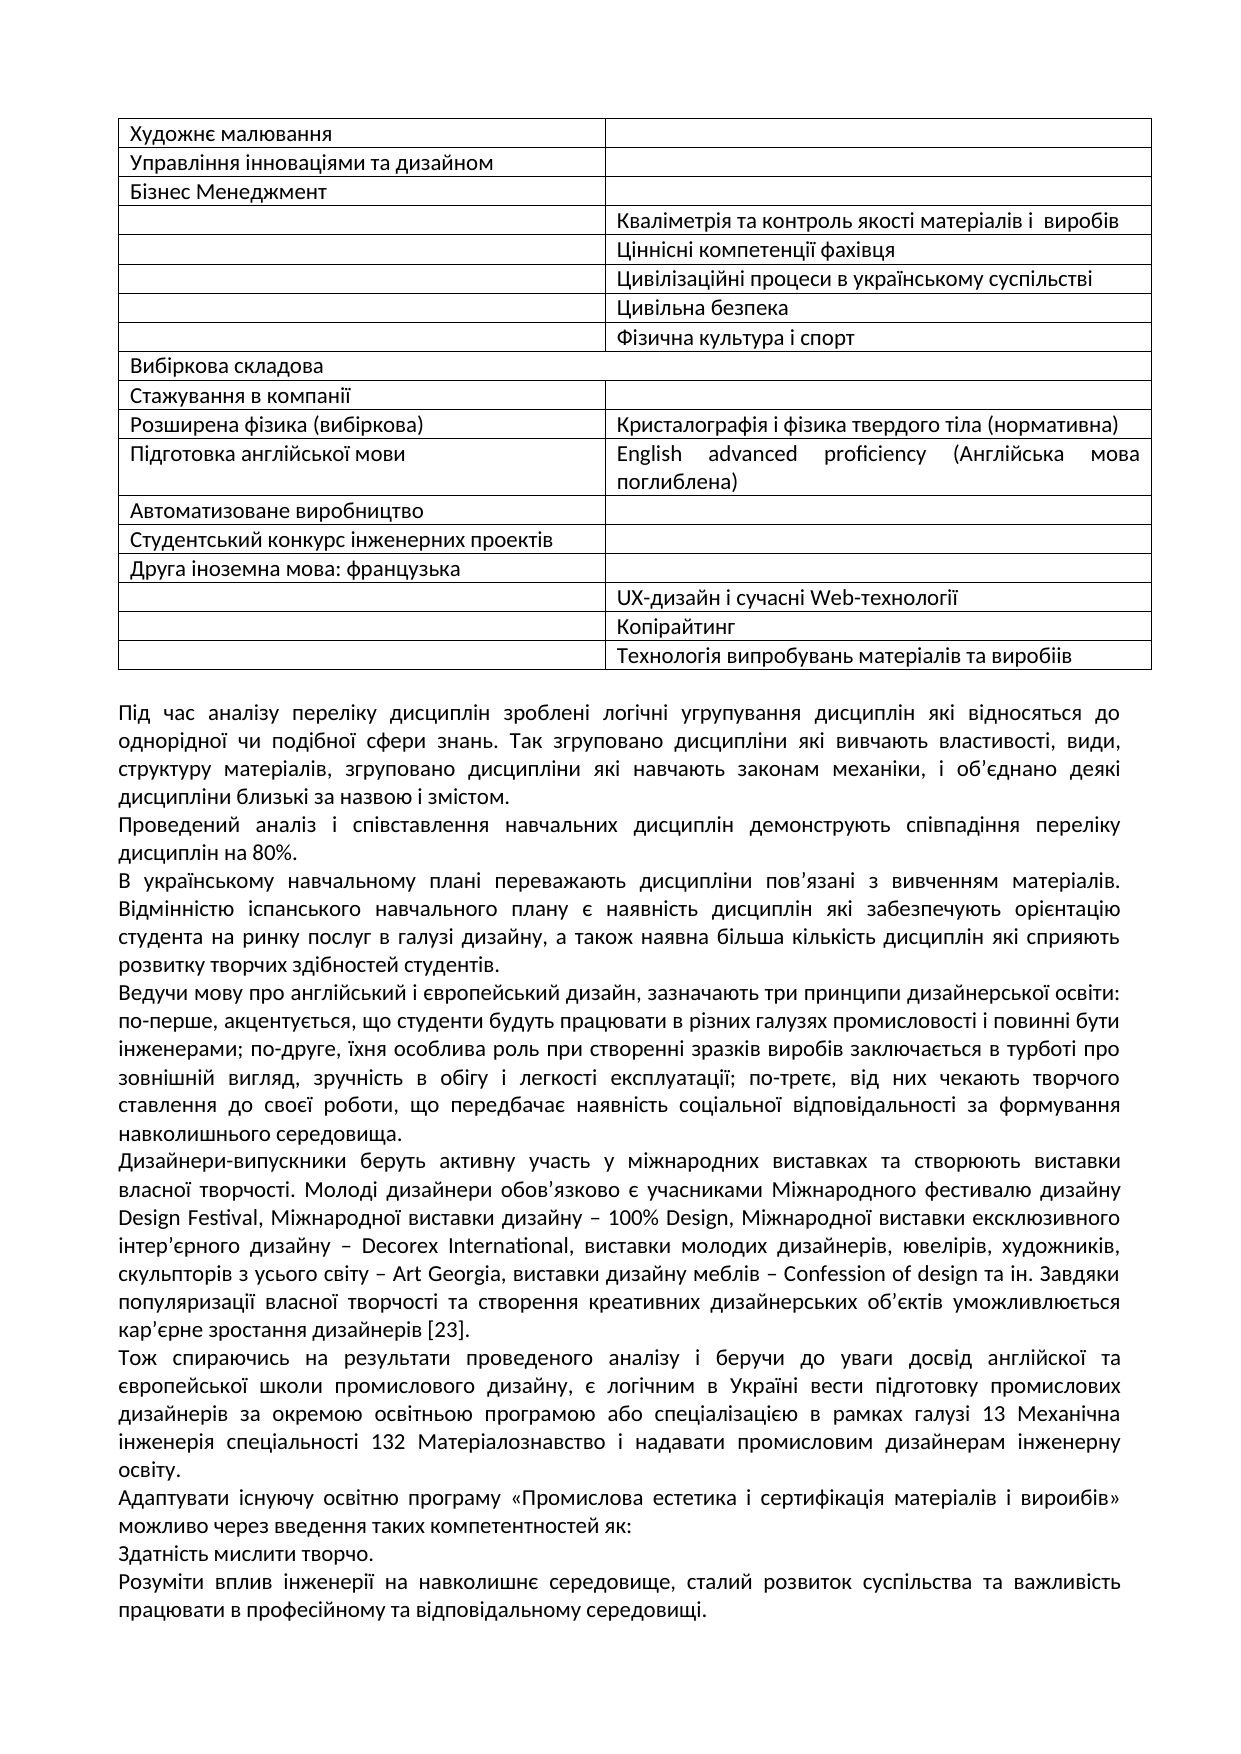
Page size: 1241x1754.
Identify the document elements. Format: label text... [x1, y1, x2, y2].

table_cell [606, 496, 1151, 524]
text Здатність мислити творчо. [118, 1539, 1122, 1567]
table_cell Цивілізаційні процеси в українському суспільстві [606, 265, 1151, 292]
table_cell [119, 612, 605, 640]
table_cell Цивільна безпека [606, 294, 1151, 322]
table_cell [119, 323, 605, 351]
table_cell Ціннісні компетенції фахівця [606, 235, 1151, 263]
table_cell Фізична культура і спорт [606, 323, 1151, 351]
table_cell Копірайтинг [606, 612, 1151, 640]
table_cell Художнє малювання [119, 119, 605, 147]
table_cell [606, 119, 1151, 147]
table_cell [606, 554, 1151, 582]
table_cell [119, 235, 605, 263]
table_cell [119, 206, 605, 234]
table_cell Кристалографія і фізика твердого тіла (нормативна) [606, 410, 1151, 438]
text Дизайнери-випускники беруть активну участь у міжнародних виставках та створюють виставки власної творчості. Молоді дизайнери обов’язково є учасниками Міжнародного фестивалю дизайну Design Festival, Міжнародної виставки дизайну – 100% Design, Міжнародної виставки ексклюзивного інтер’єрного дизайну – Decorex International, виставки молодих дизайнерів, ювелірів, художників, скульпторів з усього світу – Art Georgia, виставки дизайну меблів – Сonfession of design та ін. Завдяки популяризації власної творчості та створення креативних дизайнерських об’єктів уможливлюється кар’єрне зростання дизайнерів [23]. [118, 1147, 1122, 1343]
table_cell Друга іноземна мова: французька [119, 554, 605, 582]
table_cell Вибіркова складова [119, 352, 1151, 380]
table_cell Розширена фізика (вибіркова) [119, 410, 605, 438]
table_cell Стажування в компанії [119, 381, 605, 409]
table_cell [119, 265, 605, 292]
table_cell Підготовка англійської мови [119, 439, 605, 495]
table_cell [606, 381, 1151, 409]
table_cell [119, 583, 605, 611]
table_cell English advanced proficiency (Англійська мова поглиблена) [606, 439, 1151, 495]
table_cell Управління інноваціями та дизайном [119, 148, 605, 176]
table_cell [606, 148, 1151, 176]
table_cell Автоматизоване виробництво [119, 496, 605, 524]
table_cell Кваліметрія та контроль якості матеріалів і виробів [606, 206, 1151, 234]
table_cell [119, 294, 605, 322]
table_cell Бізнес Менеджмент [119, 177, 605, 205]
text Розуміти вплив інженерії на навколишнє середовище, сталий розвиток суспільства та важливість працювати в професійному та відповідальному середовищі. [118, 1567, 1122, 1623]
table_cell Студентський конкурс інженерних проектів [119, 525, 605, 553]
table_cell [606, 525, 1151, 553]
text Тож спираючись на результати проведеного аналізу і беручи до уваги досвід англійскої та європейської школи промислового дизайну, є логічним в Україні вести підготовку промислових дизайнерів за окремою освітньою програмою або спеціалізацією в рамках галузі 13 Механічна інженерія спеціальності 132 Матеріалознавство і надавати промисловим дизайнерам інженерну освіту. [118, 1343, 1122, 1483]
text Ведучи мову про англійський і європейський дизайн, зазначають три принципи дизайнерської освіти: по-перше, акцентується, що студенти будуть працювати в різних галузях промисловості і повинні бути інженерами; по-друге, їхня особлива роль при створенні зразків виробів заключається в турботі про зовнішній вигляд, зручність в обігу і легкості експлуатації; по-третє, від них чекають творчого ставлення до своєї роботи, що передбачає наявність соціальної відповідальності за формування навколишнього середовища. [118, 978, 1122, 1147]
text В українському навчальному плані переважають дисципліни пов’язані з вивченням матеріалів. Відмінністю іспанського навчального плану є наявність дисциплін які забезпечують орієнтацію студента на ринку послуг в галузі дизайну, а також наявна більша кількість дисциплін які сприяють розвитку творчих здібностей студентів. [118, 866, 1122, 978]
text Під час аналізу переліку дисциплін зроблені логічні угрупування дисциплін які відносяться до однорідної чи подібної сфери знань. Так згруповано дисципліни які вивчають властивості, види, структуру матеріалів, згруповано дисципліни які навчають законам механіки, і об’єднано деякі дисципліни близькі за назвою і змістом. [118, 698, 1122, 810]
table_cell [606, 177, 1151, 205]
table_cell Технологія випробувань матеріалів та виробіів [606, 641, 1151, 669]
table_cell [119, 641, 605, 669]
table_cell UX-дизайн і сучасні Web-технології [606, 583, 1151, 611]
text Проведений аналіз і співставлення навчальних дисциплін демонструють співпадіння переліку дисциплін на 80%. [118, 810, 1122, 866]
text Адаптувати існуючу освітню програму «Промислова естетика і сертифікація матеріалів і вироибів» можливо через введення таких компетентностей як: [118, 1483, 1122, 1539]
